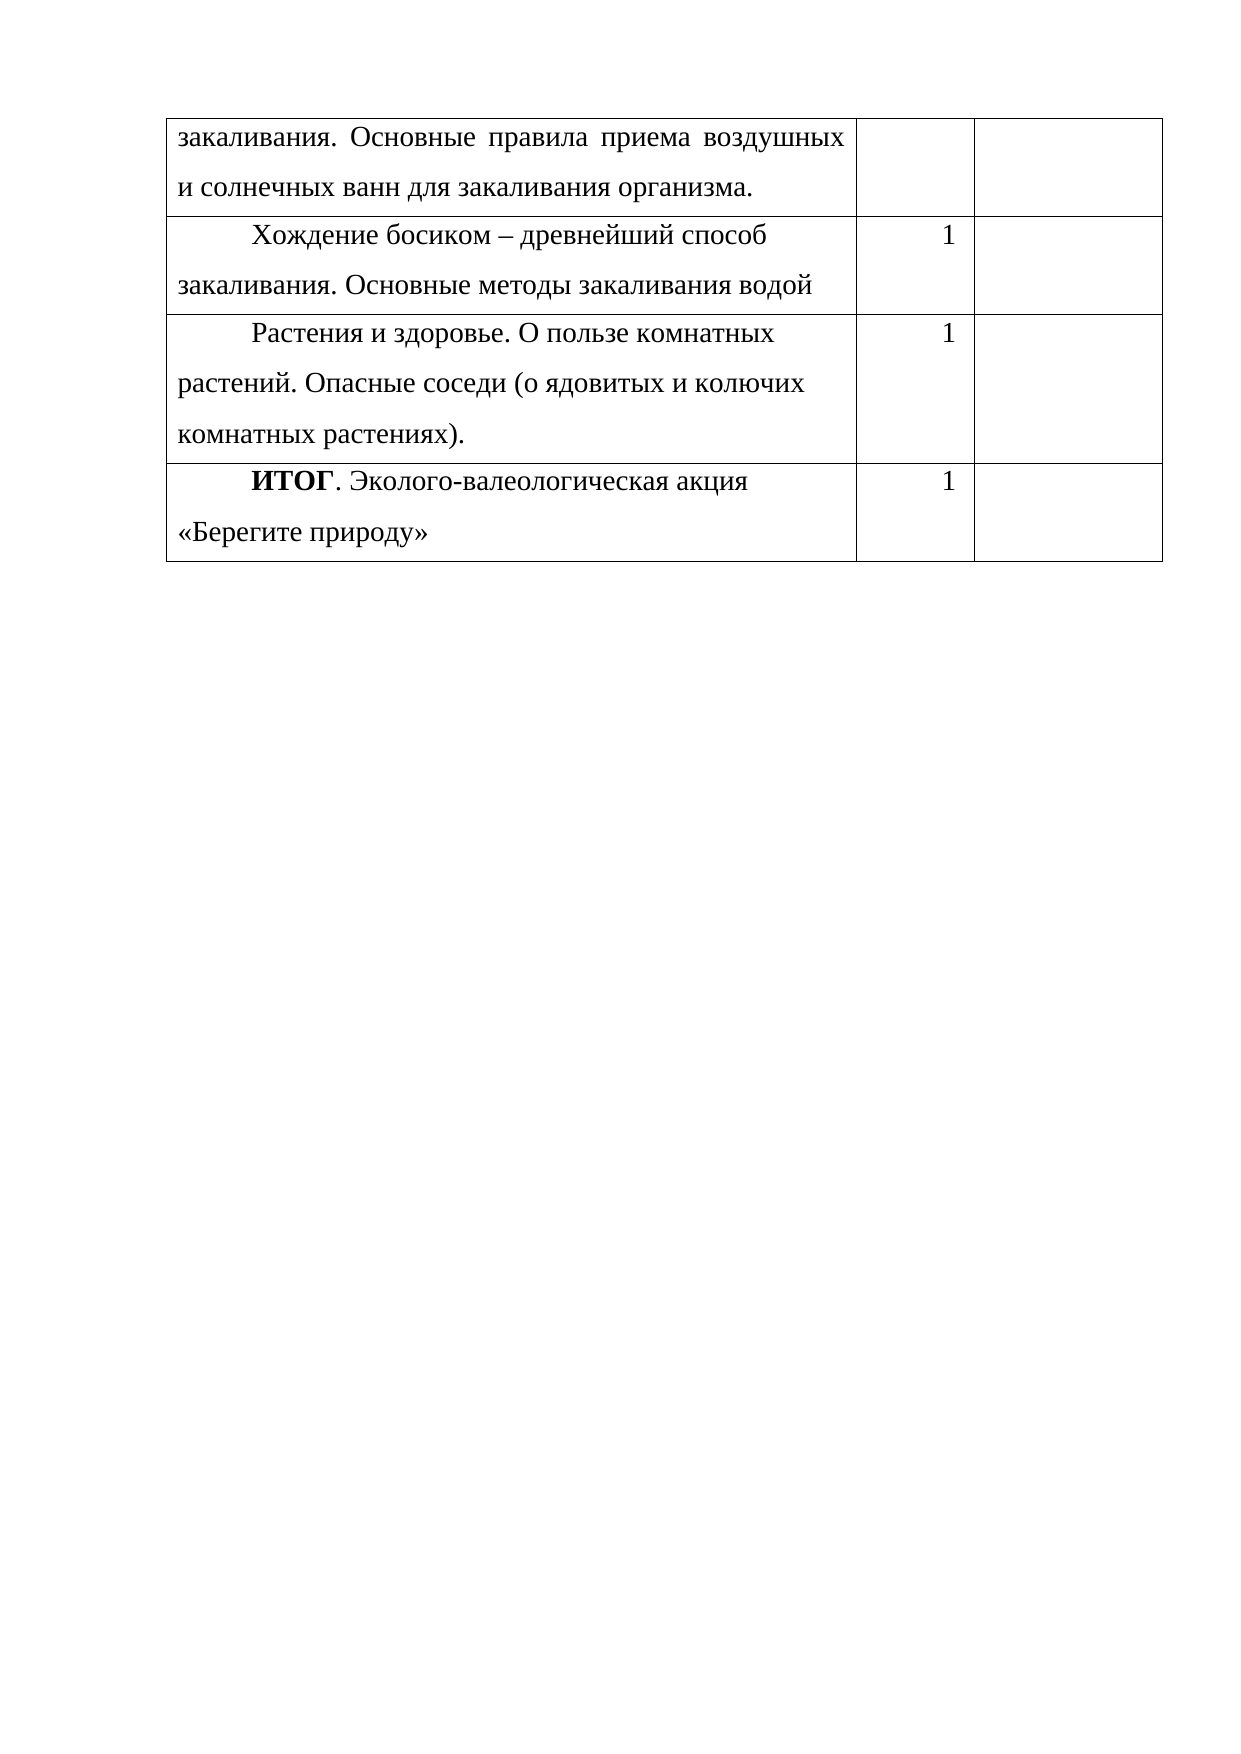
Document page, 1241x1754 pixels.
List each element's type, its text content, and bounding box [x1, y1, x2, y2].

table_cell 1 [857, 119, 974, 216]
table_cell [975, 464, 1162, 561]
table_cell Хождение босиком – древнейший способ закаливания. Основные методы закаливания водой [167, 217, 856, 314]
table_cell [975, 119, 1162, 216]
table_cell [167, 119, 856, 216]
table_cell [975, 315, 1162, 462]
table_cell 1 [857, 464, 974, 561]
table_cell Растения и здоровье. О пользе комнатных растений. Опасные соседи (о ядовитых и колючих комнатных растениях). [167, 315, 856, 462]
table_cell [975, 217, 1162, 314]
table_cell 1 [857, 217, 974, 314]
table_cell 1 [857, 315, 974, 462]
table_cell ИТОГ. Эколого-валеологическая акция «Берегите природу» [167, 464, 856, 561]
